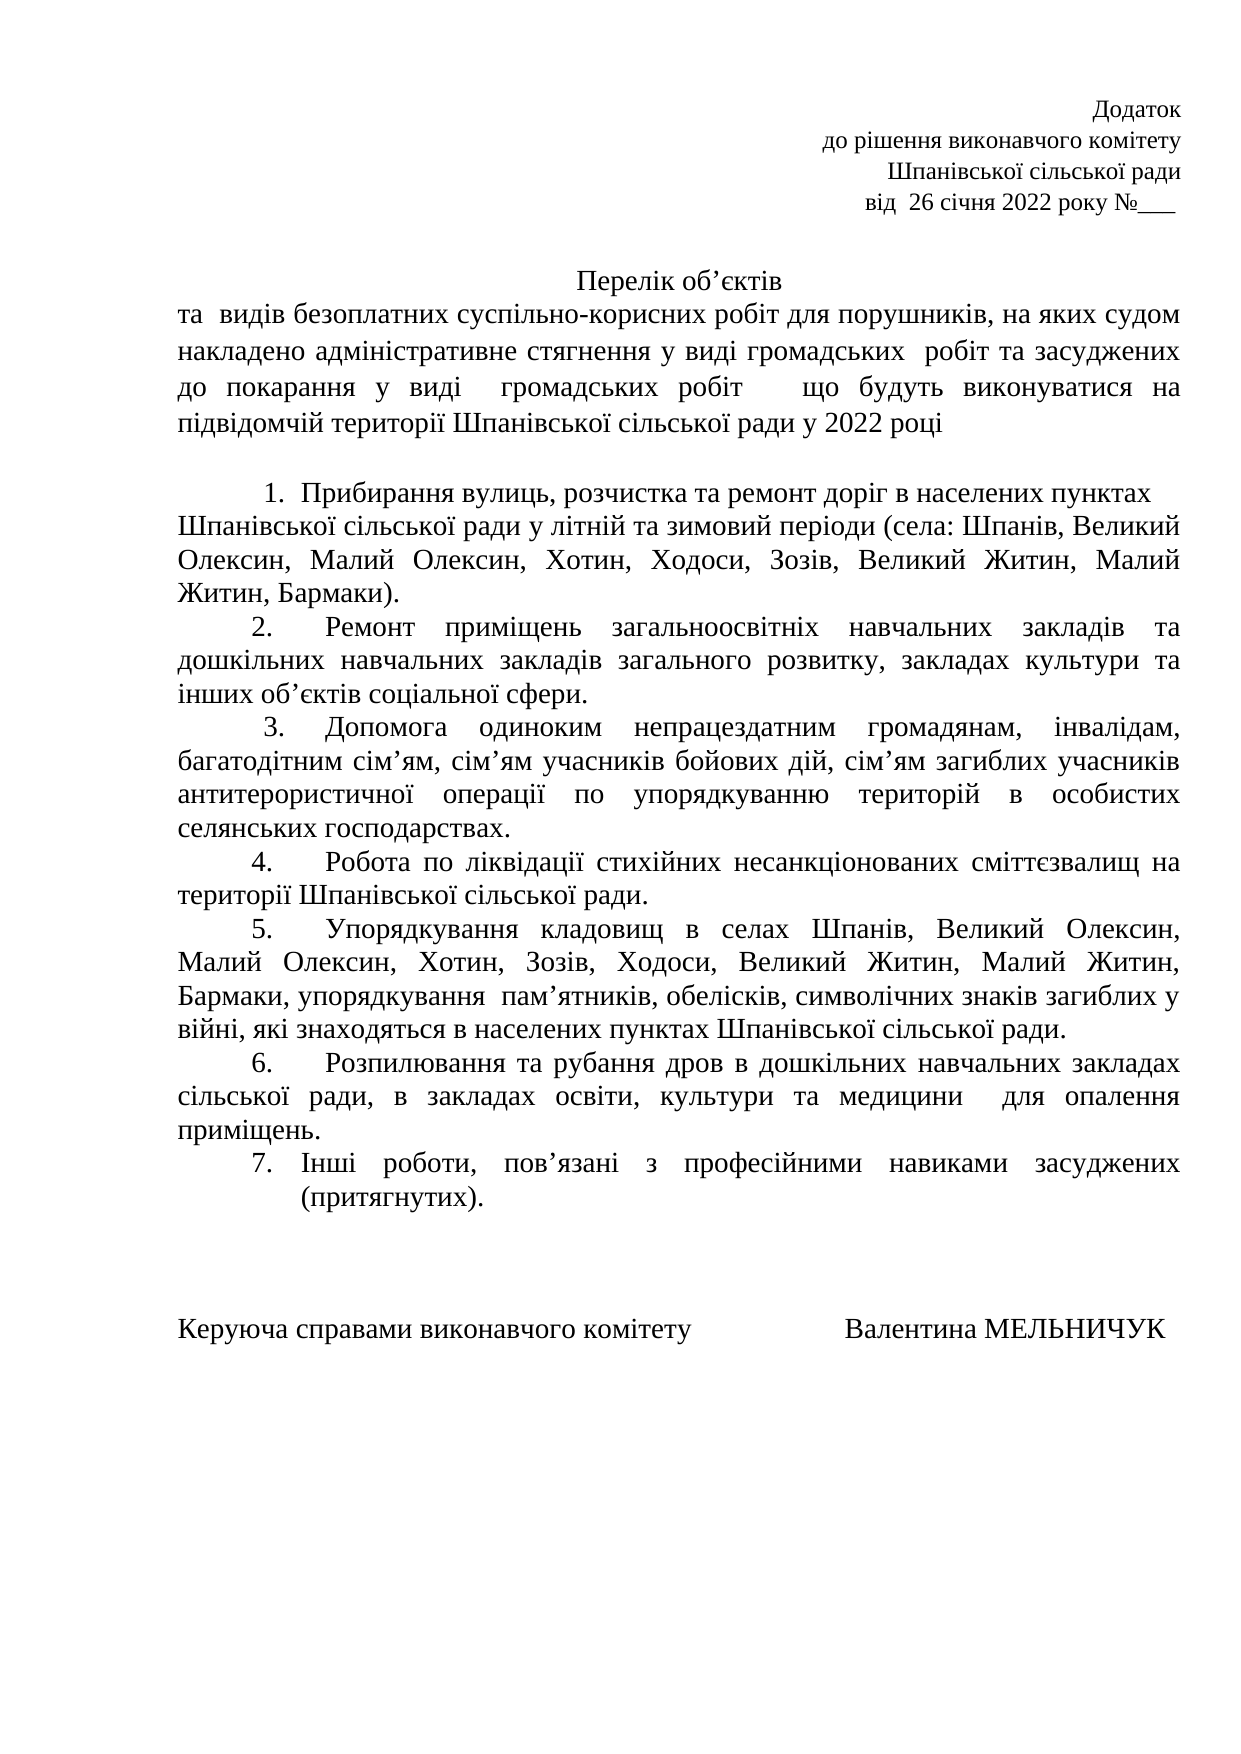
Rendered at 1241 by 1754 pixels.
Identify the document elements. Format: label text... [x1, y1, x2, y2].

list Робота по ліквідації стихійних несанкціонованих сміттєзвалищ на території Шпанівської сільської ради. [177, 844, 1181, 911]
text Шпанівської сільської ради у літній та зимовий періоди (села: Шпанів, Великий Олексин, Малий Олексин, Хотин, Ходоси, Зозів, Великий Житин, Малий Житин, Бармаки). [177, 508, 1181, 609]
text та видів безоплатних суспільно-корисних робіт для порушників, на яких судом накладено адміністративне стягнення у виді громадських робіт та засуджених до покарання у виді громадських робіт що будуть виконуватися на підвідомчій території Шпанівської сільської ради у 2022 році [177, 297, 1181, 438]
text від 26 січня 2022 року №___ [177, 187, 1181, 216]
text Керуюча справами виконавчого комітету Валентина МЕЛЬНИЧУК [177, 1311, 1181, 1345]
list Допомога одиноким непрацездатним громадянам, інвалідам, багатодітним сім’ям, сім’ям учасників бойових дій, сім’ям загиблих учасників антитерористичної операції по упорядкуванню територій в особистих селянських господарствах. [177, 709, 1181, 844]
list Прибирання вулиць, розчистка та ремонт доріг в населених пунктах [263, 475, 1181, 508]
text до рішення виконавчого комітету Шпанівської сільської ради [177, 125, 1181, 184]
list Ремонт приміщень загальноосвітніх навчальних закладів та дошкільних навчальних закладів загального розвитку, закладах культури та інших об’єктів соціальної сфери. [177, 609, 1181, 709]
text Додаток [177, 94, 1181, 122]
text Перелік об’єктів [177, 263, 1181, 297]
list Упорядкування кладовищ в селах Шпанів, Великий Олексин, Малий Олексин, Хотин, Зозів, Ходоси, Великий Житин, Малий Житин, Бармаки, упорядкування пам’ятників, обелісків, символічних знаків загиблих у війні, які знаходяться в населених пунктах Шпанівської сільської ради. [177, 911, 1181, 1045]
list Інші роботи, пов’язані з професійними навиками засуджених (притягнутих). [251, 1146, 1181, 1213]
list Розпилювання та рубання дров в дошкільних навчальних закладах сільської ради, в закладах освіти, культури та медицини для опалення приміщень. [177, 1045, 1181, 1146]
